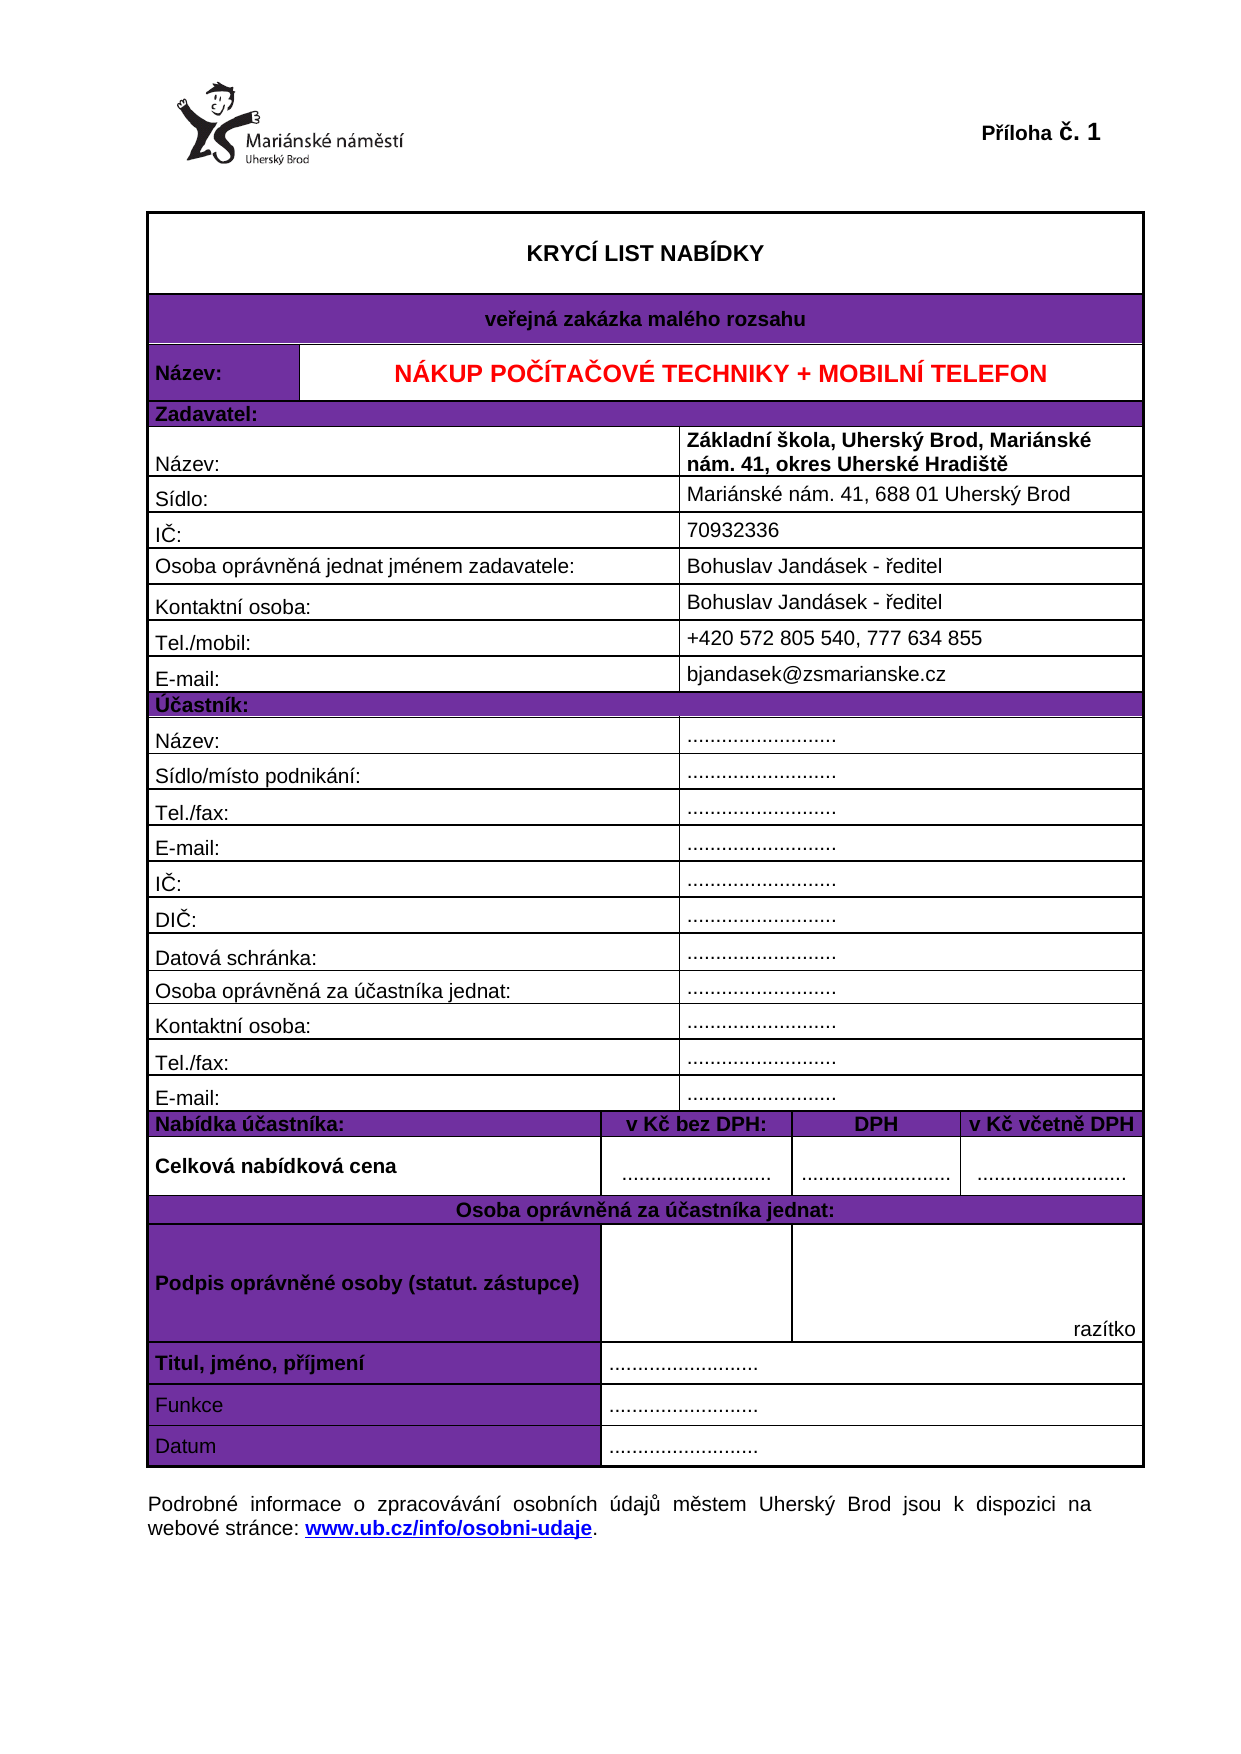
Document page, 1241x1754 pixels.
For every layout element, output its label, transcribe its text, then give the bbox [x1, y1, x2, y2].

table_cell nákup počítačové techniky + mobilní telefon [300, 345, 1142, 400]
table_cell Kontaktní osoba: [149, 585, 679, 619]
table_cell Účastník: [149, 693, 1142, 716]
table_cell Název: [149, 427, 679, 475]
table_cell IČ: [149, 513, 679, 547]
table_cell .......................... [680, 790, 1142, 824]
table_cell E-mail: [149, 826, 679, 860]
table_cell .......................... [602, 1426, 1142, 1465]
table_cell .......................... [602, 1385, 1142, 1425]
table_cell v Kč bez DPH: [602, 1112, 791, 1136]
picture [147, 73, 440, 182]
table_cell Datová schránka: [149, 934, 679, 969]
table_cell Osoba oprávněná za účastníka jednat: [149, 971, 679, 1002]
table_cell Sídlo: [149, 477, 679, 511]
table_cell .......................... [680, 718, 1142, 752]
table_cell DPH [793, 1112, 960, 1136]
table_cell Tel./fax: [149, 790, 679, 824]
table_cell 70932336 [680, 513, 1142, 547]
table_cell IČ: [149, 862, 679, 896]
table_cell .......................... [680, 862, 1142, 896]
table_cell Bohuslav Jandásek - ředitel [680, 549, 1142, 583]
table_cell .......................... [602, 1137, 791, 1195]
table_cell .......................... [680, 1004, 1142, 1038]
table_cell .......................... [680, 754, 1142, 788]
table_cell Název: [149, 718, 679, 752]
table_cell v Kč včetně DPH [961, 1112, 1142, 1136]
table_cell Mariánské nám. 41, 688 01 Uherský Brod [680, 477, 1142, 511]
table_cell Funkce [149, 1385, 600, 1425]
table_cell Sídlo/místo podnikání: [149, 754, 679, 788]
table_cell E-mail: [149, 657, 679, 691]
table_cell Titul, jméno, příjmení [149, 1343, 600, 1383]
table_cell Osoba oprávněná za účastníka jednat: [149, 1196, 1142, 1223]
table_cell .......................... [680, 826, 1142, 860]
table_cell .......................... [602, 1343, 1142, 1383]
table_header KRYCÍ LIST NABÍDKY [149, 214, 1142, 293]
table_cell Nabídka účastníka: [149, 1112, 600, 1136]
table_cell Podpis oprávněné osoby (statut. zástupce) [149, 1225, 600, 1341]
table_cell .......................... [680, 1076, 1142, 1110]
table_cell Bohuslav Jandásek - ředitel [680, 585, 1142, 619]
table_cell .......................... [793, 1137, 960, 1195]
table_cell .......................... [680, 898, 1142, 932]
table_cell Datum [149, 1426, 600, 1465]
table_cell Kontaktní osoba: [149, 1004, 679, 1038]
table_cell +420 572 805 540, 777 634 855 [680, 621, 1142, 655]
table_cell [602, 1225, 791, 1341]
table_cell Osoba oprávněná jednat jménem zadavatele: [149, 549, 679, 583]
table_cell Název: [149, 345, 299, 400]
table_cell Celková nabídková cena [149, 1137, 600, 1195]
table_cell Zadavatel: [149, 402, 1142, 426]
table_cell DIČ: [149, 898, 679, 932]
table_cell E-mail: [149, 1076, 679, 1110]
table_cell razítko [793, 1225, 1142, 1341]
table_cell Tel./mobil: [149, 621, 679, 655]
text Podrobné informace o zpracovávání osobních údajů městem Uherský Brod jsou k dispozici na webové stránce: www.ub.cz/info/osobni-udaje. [148, 1492, 1092, 1540]
table_cell bjandasek@zsmarianske.cz [680, 657, 1142, 691]
table_cell .......................... [680, 971, 1142, 1002]
table_cell .......................... [961, 1137, 1142, 1195]
table_cell .......................... [680, 1040, 1142, 1074]
table_cell .......................... [680, 934, 1142, 969]
table_cell Základní škola, Uherský Brod, Mariánské nám. 41, okres Uherské Hradiště [680, 427, 1142, 475]
table_cell veřejná zakázka malého rozsahu [149, 295, 1142, 343]
table_cell Tel./fax: [149, 1040, 679, 1074]
